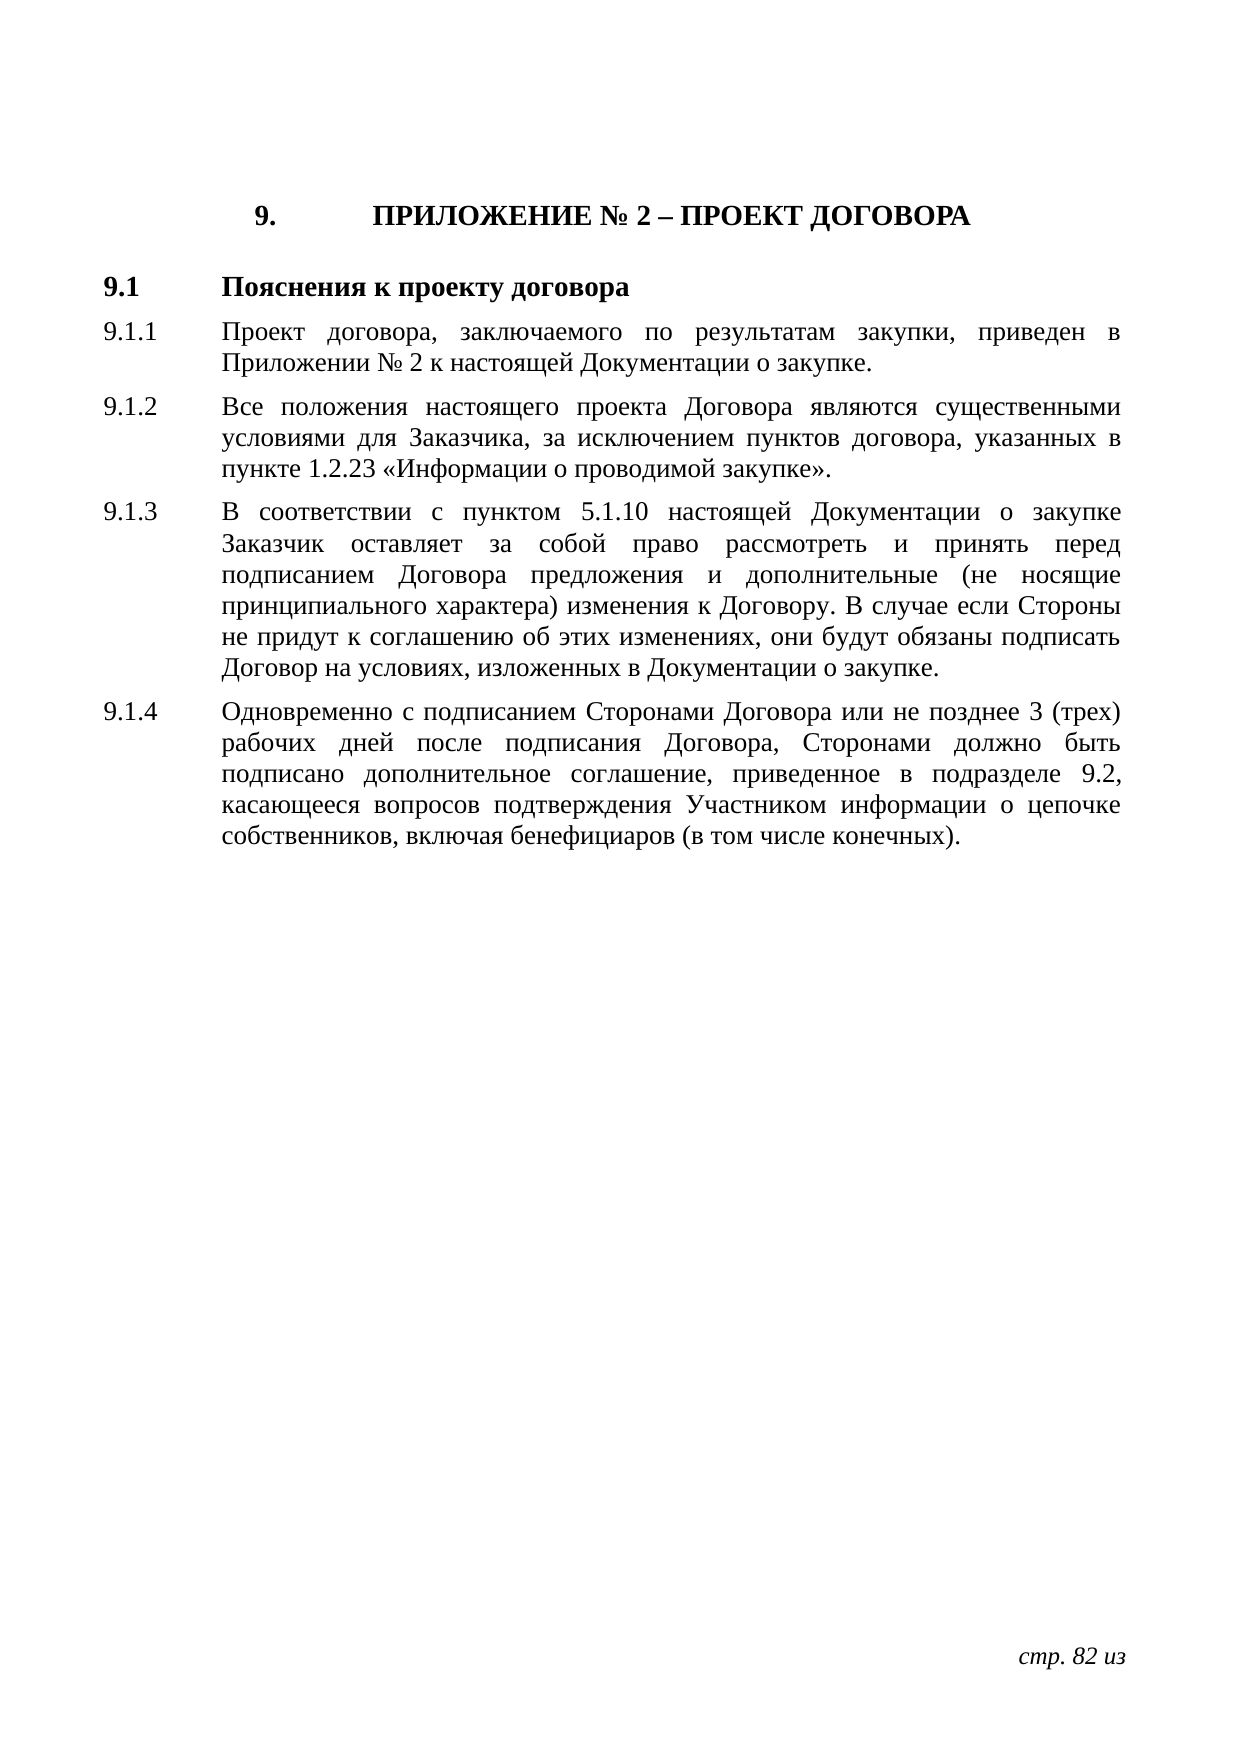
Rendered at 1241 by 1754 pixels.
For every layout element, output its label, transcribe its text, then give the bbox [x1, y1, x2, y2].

subtitle Пояснения к проекту договора [103, 269, 1122, 302]
text Проект договора, заключаемого по результатам закупки, приведен в Приложении № 2 к настоящей Документации о закупке. [103, 315, 1122, 377]
text В соответствии с пунктом 5.1.10 настоящей Документации о закупке Заказчик оставляет за собой право рассмотреть и принять перед подписанием Договора предложения и дополнительные (не носящие принципиального характера) изменения к Договору. В случае если Стороны не придут к соглашению об этих изменениях, они будут обязаны подписать Договор на условиях, изложенных в Документации о закупке. [103, 496, 1122, 682]
text Все положения настоящего проекта Договора являются существенными условиями для Заказчика, за исключением пунктов договора, указанных в пункте 1.2.23 «Информации о проводимой закупке». [103, 389, 1122, 483]
text Одновременно с подписанием Сторонами Договора или не позднее 3 (трех) рабочих дней после подписания Договора, Сторонами должно быть подписано дополнительное соглашение, приведенное в подразделе 9.2, касающееся вопросов подтверждения Участником информации о цепочке собственников, включая бенефициаров (в том числе конечных). [103, 695, 1122, 851]
subtitle ПРИЛОЖЕНИЕ № 2 – ПРОЕКТ ДОГОВОРА [103, 198, 1122, 231]
